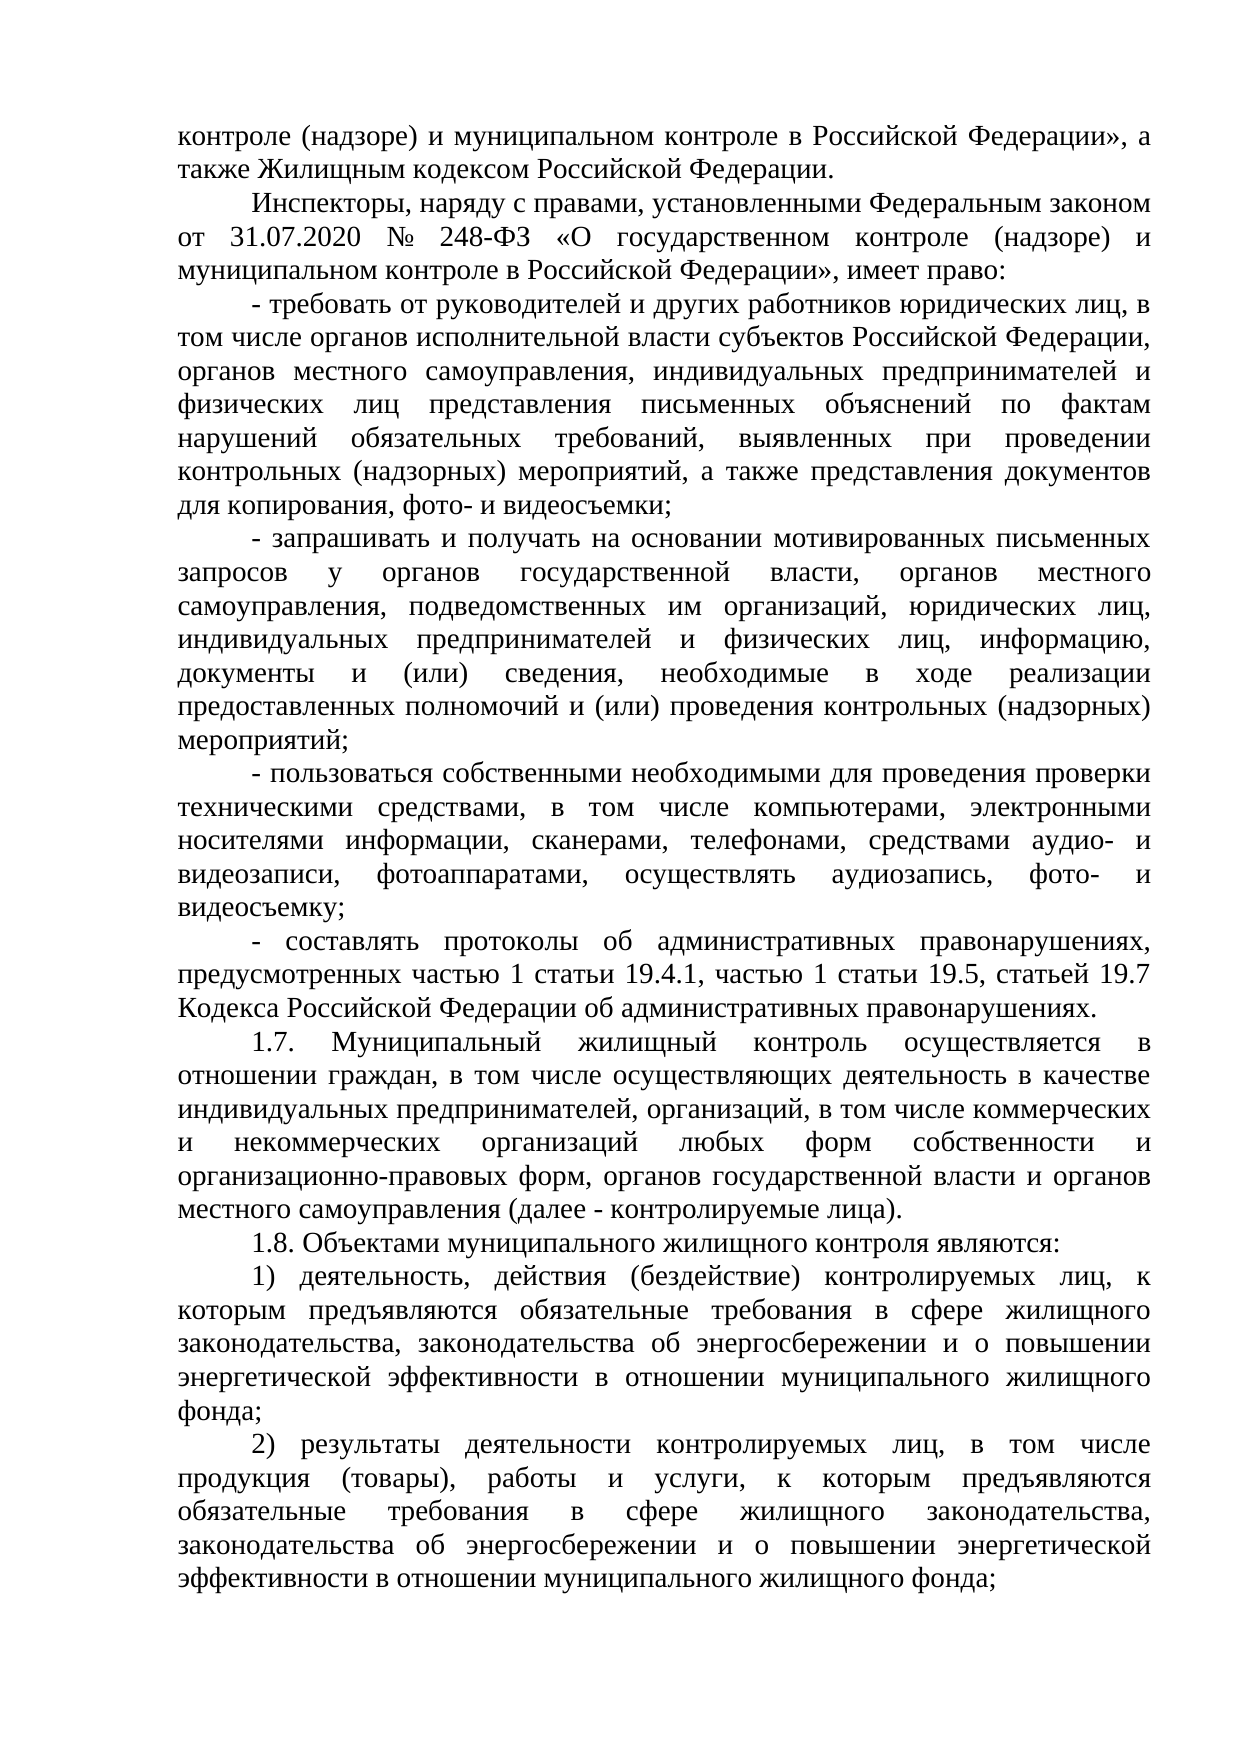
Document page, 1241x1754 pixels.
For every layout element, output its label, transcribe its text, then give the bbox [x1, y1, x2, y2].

text 2) результаты деятельности контролируемых лиц, в том числе продукция (товары), работы и услуги, к которым предъявляются обязательные требования в сфере жилищного законодательства, законодательства об энергосбережении и о повышении энергетической эффективности в отношении муниципального жилищного фонда; [177, 1426, 1152, 1594]
text - составлять протоколы об административных правонарушениях, предусмотренных частью 1 статьи 19.4.1, частью 1 статьи 19.5, статьей 19.7 Кодекса Российской Федерации об административных правонарушениях. [177, 923, 1152, 1024]
text 1.7. Муниципальный жилищный контроль осуществляется в отношении граждан, в том числе осуществляющих деятельность в качестве индивидуальных предпринимателей, организаций, в том числе коммерческих и некоммерческих организаций любых форм собственности и организационно-правовых форм, органов государственной власти и органов местного самоуправления (далее - контролируемые лица). [177, 1024, 1152, 1225]
text - требовать от руководителей и других работников юридических лиц, в том числе органов исполнительной власти субъектов Российской Федерации, органов местного самоуправления, индивидуальных предпринимателей и физических лиц представления письменных объяснений по фактам нарушений обязательных требований, выявленных при проведении контрольных (надзорных) мероприятий, а также представления документов для копирования, фото- и видеосъемки; [177, 286, 1152, 521]
text - пользоваться собственными необходимыми для проведения проверки техническими средствами, в том числе компьютерами, электронными носителями информации, сканерами, телефонами, средствами аудио- и видеозаписи, фотоаппаратами, осуществлять аудиозапись, фото- и видеосъемку; [177, 755, 1152, 923]
text 1.8. Объектами муниципального жилищного контроля являются: [177, 1225, 1152, 1258]
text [177, 118, 1152, 185]
text 1) деятельность, действия (бездействие) контролируемых лиц, к которым предъявляются обязательные требования в сфере жилищного законодательства, законодательства об энергосбережении и о повышении энергетической эффективности в отношении муниципального жилищного фонда; [177, 1258, 1152, 1426]
text - запрашивать и получать на основании мотивированных письменных запросов у органов государственной власти, органов местного самоуправления, подведомственных им организаций, юридических лиц, индивидуальных предпринимателей и физических лиц, информацию, документы и (или) сведения, необходимые в ходе реализации предоставленных полномочий и (или) проведения контрольных (надзорных) мероприятий; [177, 521, 1152, 755]
text Инспекторы, наряду с правами, установленными Федеральным законом от 31.07.2020 № 248-ФЗ «О государственном контроле (надзоре) и муниципальном контроле в Российской Федерации», имеет право: [177, 185, 1152, 286]
